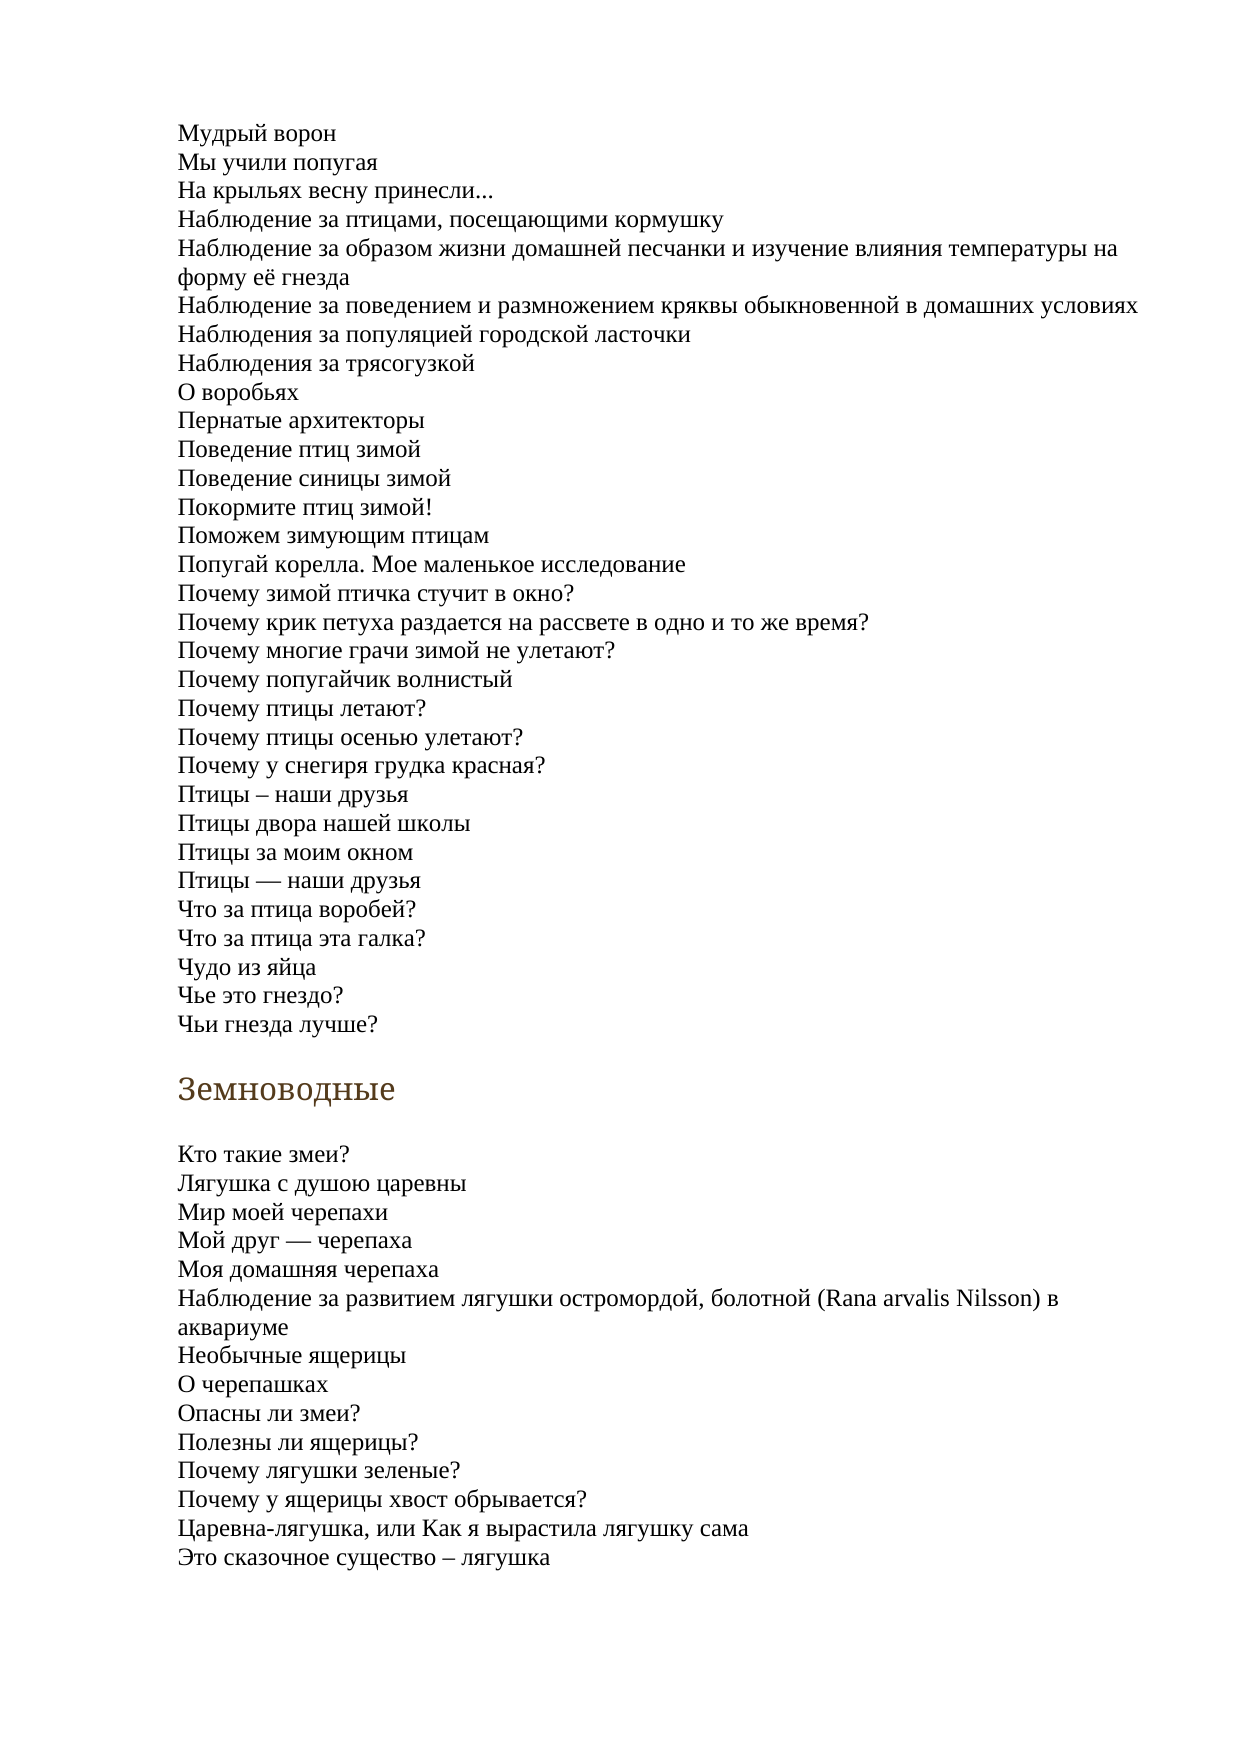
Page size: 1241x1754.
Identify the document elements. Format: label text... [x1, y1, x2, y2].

text Земноводные [177, 1067, 1152, 1110]
text Кто такие змеи? Лягушка с душою царевны Мир моей черепахи Мой друг — черепаха Моя домашняя черепаха Наблюдение за развитием лягушки остромордой, болотной (Rana arvalis Nilsson) в аквариуме Необычные ящерицы О черепашках Опасны ли змеи? Полезны ли ящерицы? Почему лягушки зеленые? Почему у ящерицы хвост обрывается? Царевна-лягушка, или Как я вырастила лягушку сама Это сказочное существо – лягушка [177, 1139, 1152, 1570]
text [177, 118, 1152, 1038]
